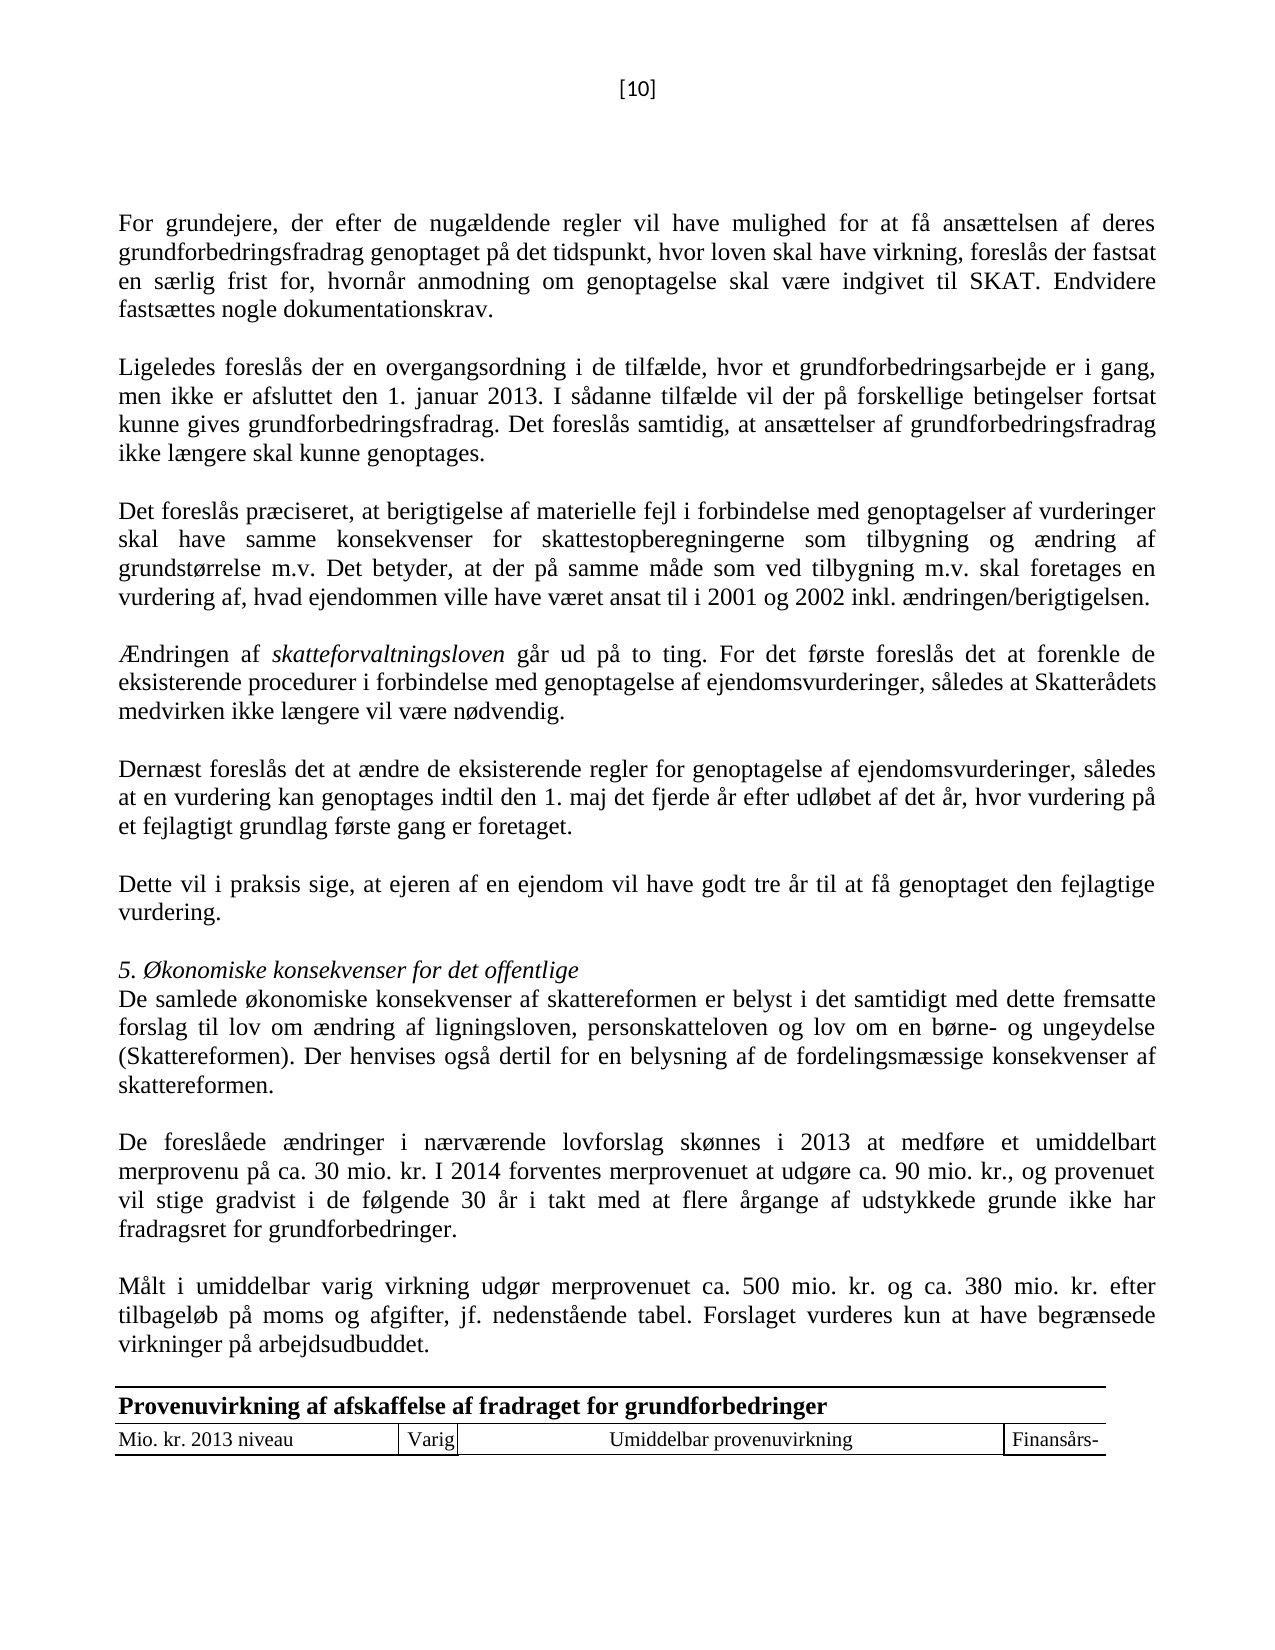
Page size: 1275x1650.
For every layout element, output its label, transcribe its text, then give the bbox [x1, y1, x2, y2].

table_cell Umiddelbar provenuvirkning [458, 1424, 1003, 1454]
text Ligeledes foreslås der en overgangsordning i de tilfælde, hvor et grundforbedringsarbejde er i gang, men ikke er afsluttet den 1. januar 2013. I sådanne tilfælde vil der på forskellige betingelser fortsat kunne gives grundforbedringsfradrag. Det foreslås samtidig, at ansættelser af grundforbedringsfradrag ikke længere skal kunne genoptages. [118, 352, 1157, 467]
text Dernæst foreslås det at ændre de eksisterende regler for genoptagelse af ejendomsvurderinger, således at en vurdering kan genoptages indtil den 1. maj det fjerde år efter udløbet af det år, hvor vurdering på et fejlagtigt grundlag første gang er foretaget. [118, 754, 1157, 840]
text 5. Økonomiske konsekvenser for det offentlige [118, 955, 1157, 984]
text Målt i umiddelbar varig virkning udgør merprovenuet ca. 500 mio. kr. og ca. 380 mio. kr. efter tilbageløb på moms og afgifter, jf. nedenstående tabel. Forslaget vurderes kun at have begrænsede virkninger på arbejdsudbuddet. [118, 1271, 1157, 1357]
text Ændringen af skatteforvaltningsloven går ud på to ting. For det første foreslås det at forenkle de eksisterende procedurer i forbindelse med genoptagelse af ejendomsvurderinger, således at Skatterådets medvirken ikke længere vil være nødvendig. [118, 639, 1157, 725]
text For grundejere, der efter de nugældende regler vil have mulighed for at få ansættelsen af deres grundforbedringsfradrag genoptaget på det tidspunkt, hvor loven skal have virkning, foreslås der fastsat en særlig frist for, hvornår anmodning om genoptagelse skal være indgivet til SKAT. Endvidere fastsættes nogle dokumentationskrav. [118, 208, 1157, 323]
text Dette vil i praksis sige, at ejeren af en ejendom vil have godt tre år til at få genoptaget den fejlagtige vurdering. [118, 869, 1157, 926]
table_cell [1005, 1424, 1106, 1454]
text Det foreslås præciseret, at berigtigelse af materielle fejl i forbindelse med genoptagelser af vurderinger skal have samme konsekvenser for skattestopberegningerne som tilbygning og ændring af grundstørrelse m.v. Det betyder, at der på samme måde som ved tilbygning m.v. skal foretages en vurdering af, hvad ejendommen ville have været ansat til i 2001 og 2002 inkl. ændringen/berigtigelsen. [118, 496, 1157, 611]
text De foreslåede ændringer i nærværende lovforslag skønnes i 2013 at medføre et umiddelbart merprovenu på ca. 30 mio. kr. I 2014 forventes merprovenuet at udgøre ca. 90 mio. kr., og provenuet vil stige gradvist i de følgende 30 år i takt med at flere årgange af udstykkede grunde ikke har fradragsret for grundforbedringer. [118, 1127, 1157, 1242]
table_header Provenuvirkning af afskaffelse af fradraget for grundforbedringer [115, 1388, 1106, 1422]
text De samlede økonomiske konsekvenser af skattereformen er belyst i det samtidigt med dette fremsatte forslag til lov om ændring af ligningsloven, personskatteloven og lov om en børne- og ungeydelse (Skattereformen). Der henvises også dertil for en belysning af de fordelingsmæssige konsekvenser af skattereformen. [118, 984, 1157, 1099]
table_cell Varig virkning [399, 1424, 457, 1454]
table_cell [115, 1424, 398, 1454]
